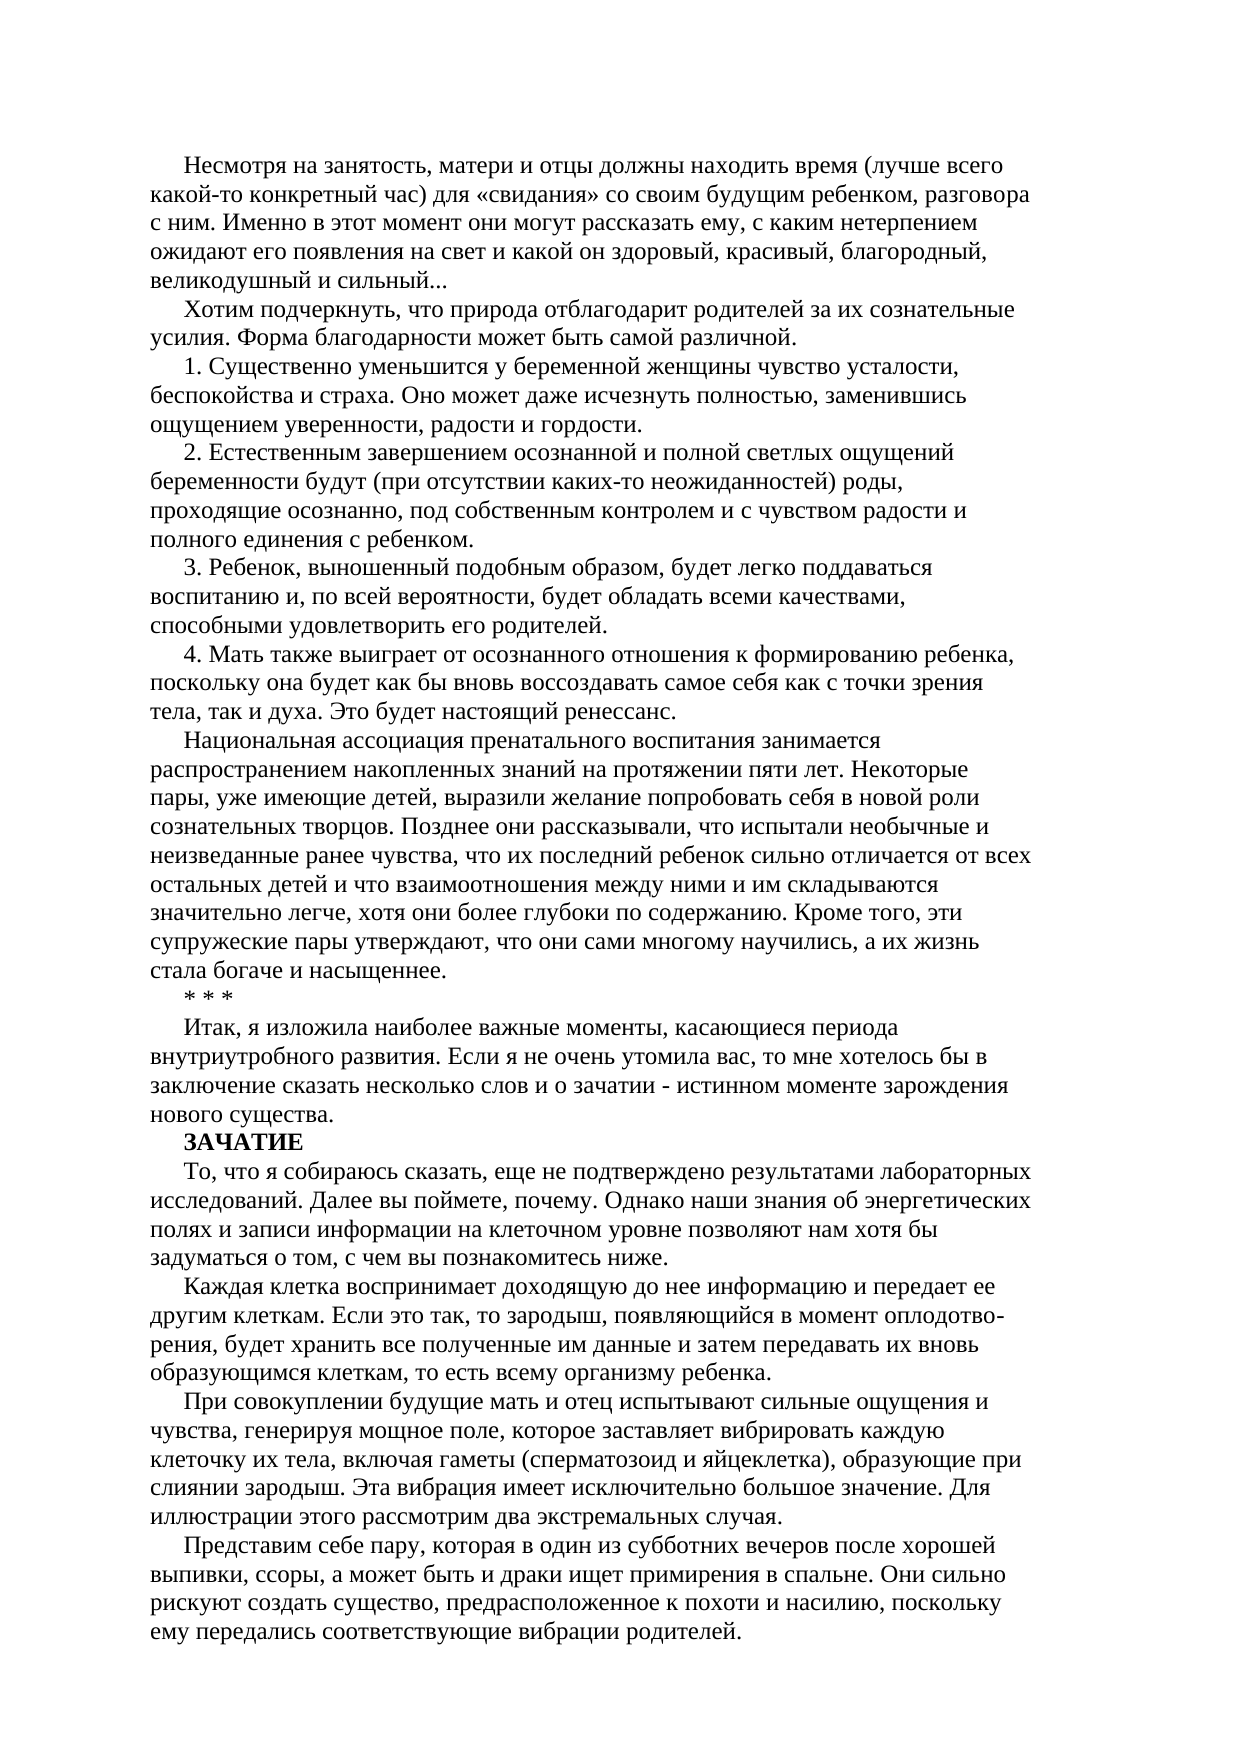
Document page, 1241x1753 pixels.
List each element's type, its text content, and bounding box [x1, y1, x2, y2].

text То, что я собираюсь сказать, еще не подтверждено результатами лабораторных исследований. Далее вы поймете, почему. Однако наши знания об энергетических полях и записи информации на клеточном уровне позволяют нам хотя бы задуматься о том, с чем вы познакомитесь ниже. [150, 1156, 1032, 1271]
text Итак, я изложила наиболее важные моменты, касающиеся периода внутриутробного развития. Если я не очень утомила вас, то мне хотелось бы в заключение сказать несколько слов и о зачатии - истинном моменте зарождения нового существа. [150, 1012, 1032, 1127]
text При совокуплении будущие мать и отец испытывают сильные ощущения и чувства, генерируя мощное поле, которое заставляет вибрировать каждую клеточку их тела, включая гаметы (сперматозоид и яйцеклетка), образующие при слиянии зародыш. Эта вибрация имеет исключительно большое значение. Для иллюстрации этого рассмотрим два экстремальных случая. [150, 1386, 1032, 1530]
text Несмотря на занятость, матери и отцы должны находить время (лучше всего какой-то конкретный час) для «свидания» со своим будущим ребенком, разговора с ним. Именно в этот момент они могут рассказать ему, с каким нетерпением ожидают его появления на свет и какой он здоровый, красивый, благородный, великодушный и сильный... [150, 150, 1032, 294]
text * * * [150, 984, 1032, 1012]
text Представим себе пару, которая в один из субботних вечеров после хорошей выпивки, ссоры, а может быть и драки ищет примирения в спальне. Они сильно рискуют создать существо, предрасположенное к похоти и насилию, поскольку ему передались соответствующие вибрации родителей. [150, 1530, 1032, 1645]
text Каждая клетка воспринимает доходящую до нее информацию и передает ее другим клеткам. Если это так, то зародыш, появляющийся в момент оплодотворения, будет хранить все полученные им данные и затем передавать их вновь образующимся клеткам, то есть всему организму ребенка. [150, 1271, 1032, 1386]
text 3. Ребенок, выношенный подобным образом, будет легко поддаваться воспитанию и, по всей вероятности, будет обладать всеми качествами, способными удовлетворить его родителей. [150, 552, 1032, 639]
text ЗАЧАТИЕ [150, 1127, 1032, 1156]
text Национальная ассоциация пренатального воспитания занимается распространением накопленных знаний на протяжении пяти лет. Некоторые пары, уже имеющие детей, выразили желание попробовать себя в новой роли сознательных творцов. Позднее они рассказывали, что испытали необычные и неизведанные ранее чувства, что их последний ребенок сильно отличается от всех остальных детей и что взаимоотношения между ними и им складываются значительно легче, хотя они более глубоки по содержанию. Кроме того, эти супружеские пары утверждают, что они сами многому научились, а их жизнь стала богаче и насыщеннее. [150, 725, 1032, 984]
text 4. Мать также выиграет от осознанного отношения к формированию ребенка, поскольку она будет как бы вновь воссоздавать самое себя как с точки зрения тела, так и духа. Это будет настоящий ренессанс. [150, 639, 1032, 725]
text 2. Естественным завершением осознанной и полной светлых ощущений беременности будут (при отсутствии каких-то неожиданностей) роды, проходящие осознанно, под собственным контролем и с чувством радости и полного единения с ребенком. [150, 437, 1032, 552]
text 1. Существенно уменьшится у беременной женщины чувство усталости, беспокойства и страха. Оно может даже исчезнуть полностью, заменившись ощущением уверенности, радости и гордости. [150, 351, 1032, 437]
text Хотим подчеркнуть, что природа отблагодарит родителей за их сознательные усилия. Форма благодарности может быть самой различной. [150, 294, 1032, 351]
